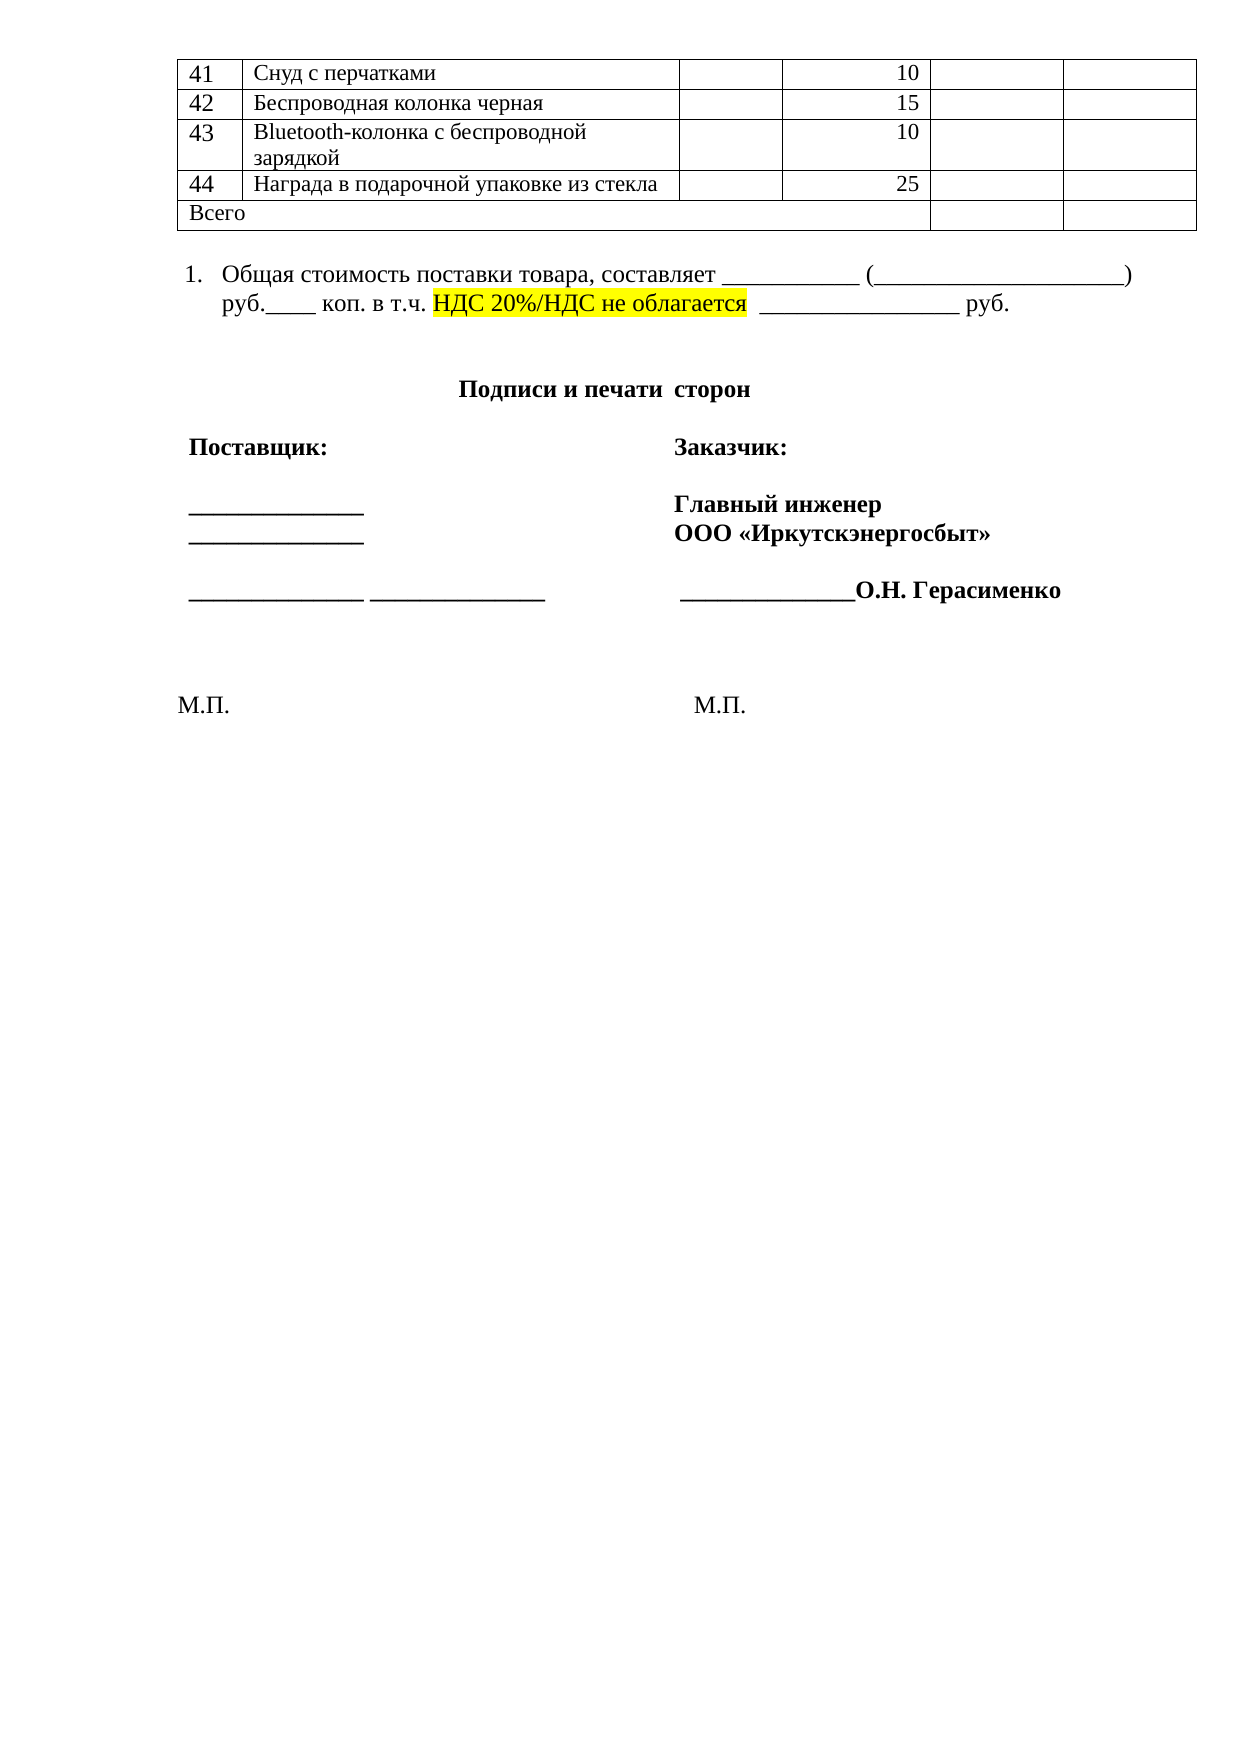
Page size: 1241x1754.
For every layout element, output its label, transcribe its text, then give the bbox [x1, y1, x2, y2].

table_cell Всего [178, 201, 930, 229]
table_cell [680, 120, 782, 170]
table_cell [931, 120, 1063, 170]
table_cell [931, 201, 1063, 229]
table_cell Снуд с перчатками [243, 60, 679, 89]
table_cell [680, 60, 782, 89]
table_cell 25 [783, 171, 930, 200]
table_header сторон Заказчик: Главный инженер ООО «Иркутскэнергосбыт» ______________О.Н. Герасименко [663, 346, 1152, 633]
table_cell 41 [178, 60, 242, 89]
table_cell 15 [783, 90, 930, 119]
table_cell [1064, 201, 1196, 229]
table_cell 42 [178, 90, 242, 119]
table_cell [680, 90, 782, 119]
table_cell [680, 171, 782, 200]
table_cell Награда в подарочной упаковке из стекла [243, 171, 679, 200]
table_cell Bluetooth-колонка с беспроводной зарядкой [243, 120, 679, 170]
table_cell [931, 90, 1063, 119]
table_cell [1064, 90, 1196, 119]
table_cell [1064, 171, 1196, 200]
table_cell 44 [178, 171, 242, 200]
table_cell [1064, 120, 1196, 170]
list Общая стоимость поставки товара, составляет ___________ (____________________) руб.____ коп. в т.ч. НДС 20%/НДС не облагается ________________ руб. [184, 259, 1152, 317]
text М.П. М.П. [177, 691, 1152, 719]
table_cell [931, 171, 1063, 200]
table_cell 10 [783, 120, 930, 170]
table_cell [1064, 60, 1196, 89]
table_cell Беспроводная колонка черная [243, 90, 679, 119]
table_header Подписи и печати Поставщик: ______________ ______________ ______________ ______________ [177, 346, 663, 633]
table_cell [931, 60, 1063, 89]
table_cell 43 [178, 120, 242, 170]
table_cell 10 [783, 60, 930, 89]
